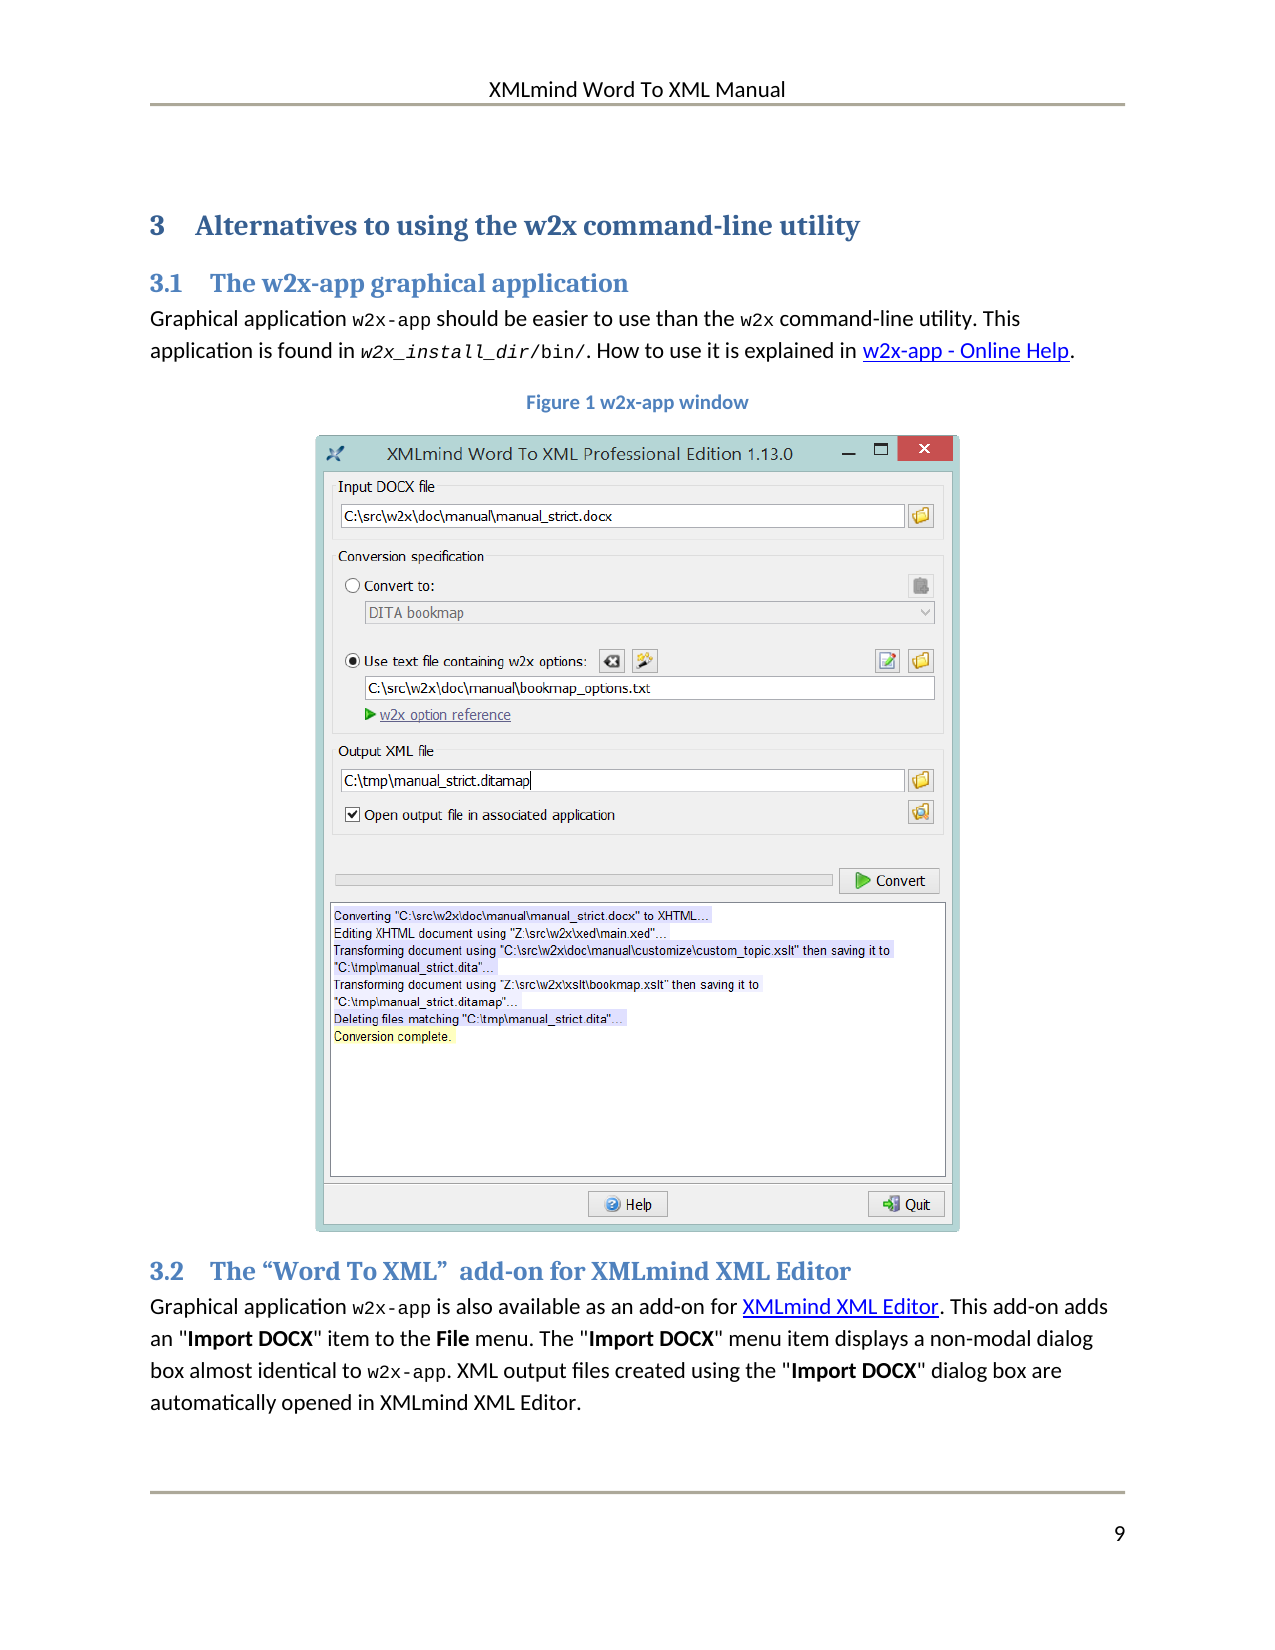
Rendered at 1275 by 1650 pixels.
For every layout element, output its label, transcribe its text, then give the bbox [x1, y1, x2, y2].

text Graphical application w2x-app is also available as an add-on for XMLmind XML Editor. This add-on adds an "Import DOCX" item to the File menu. The "Import DOCX" menu item displays a non-modal dialog box almost identical to w2x-app. XML output files created using the "Import DOCX" dialog box are automatically opened in XMLmind XML Editor. [150, 1292, 1125, 1417]
subtitle Alternatives to using the w2x command-line utility [150, 209, 1125, 243]
text Figure 1 w2x-app window [187, 389, 1087, 415]
subtitle The w2x-app graphical application [150, 268, 1125, 299]
subtitle The “Word To XML” add-on for XMLmind XML Editor [150, 1256, 1125, 1287]
text Graphical application w2x-app should be easier to use than the w2x command-line utility. This application is found in w2x_install_dir/bin/. How to use it is explained in w2x-app - Online Help. [150, 304, 1125, 364]
picture [315, 435, 960, 1232]
